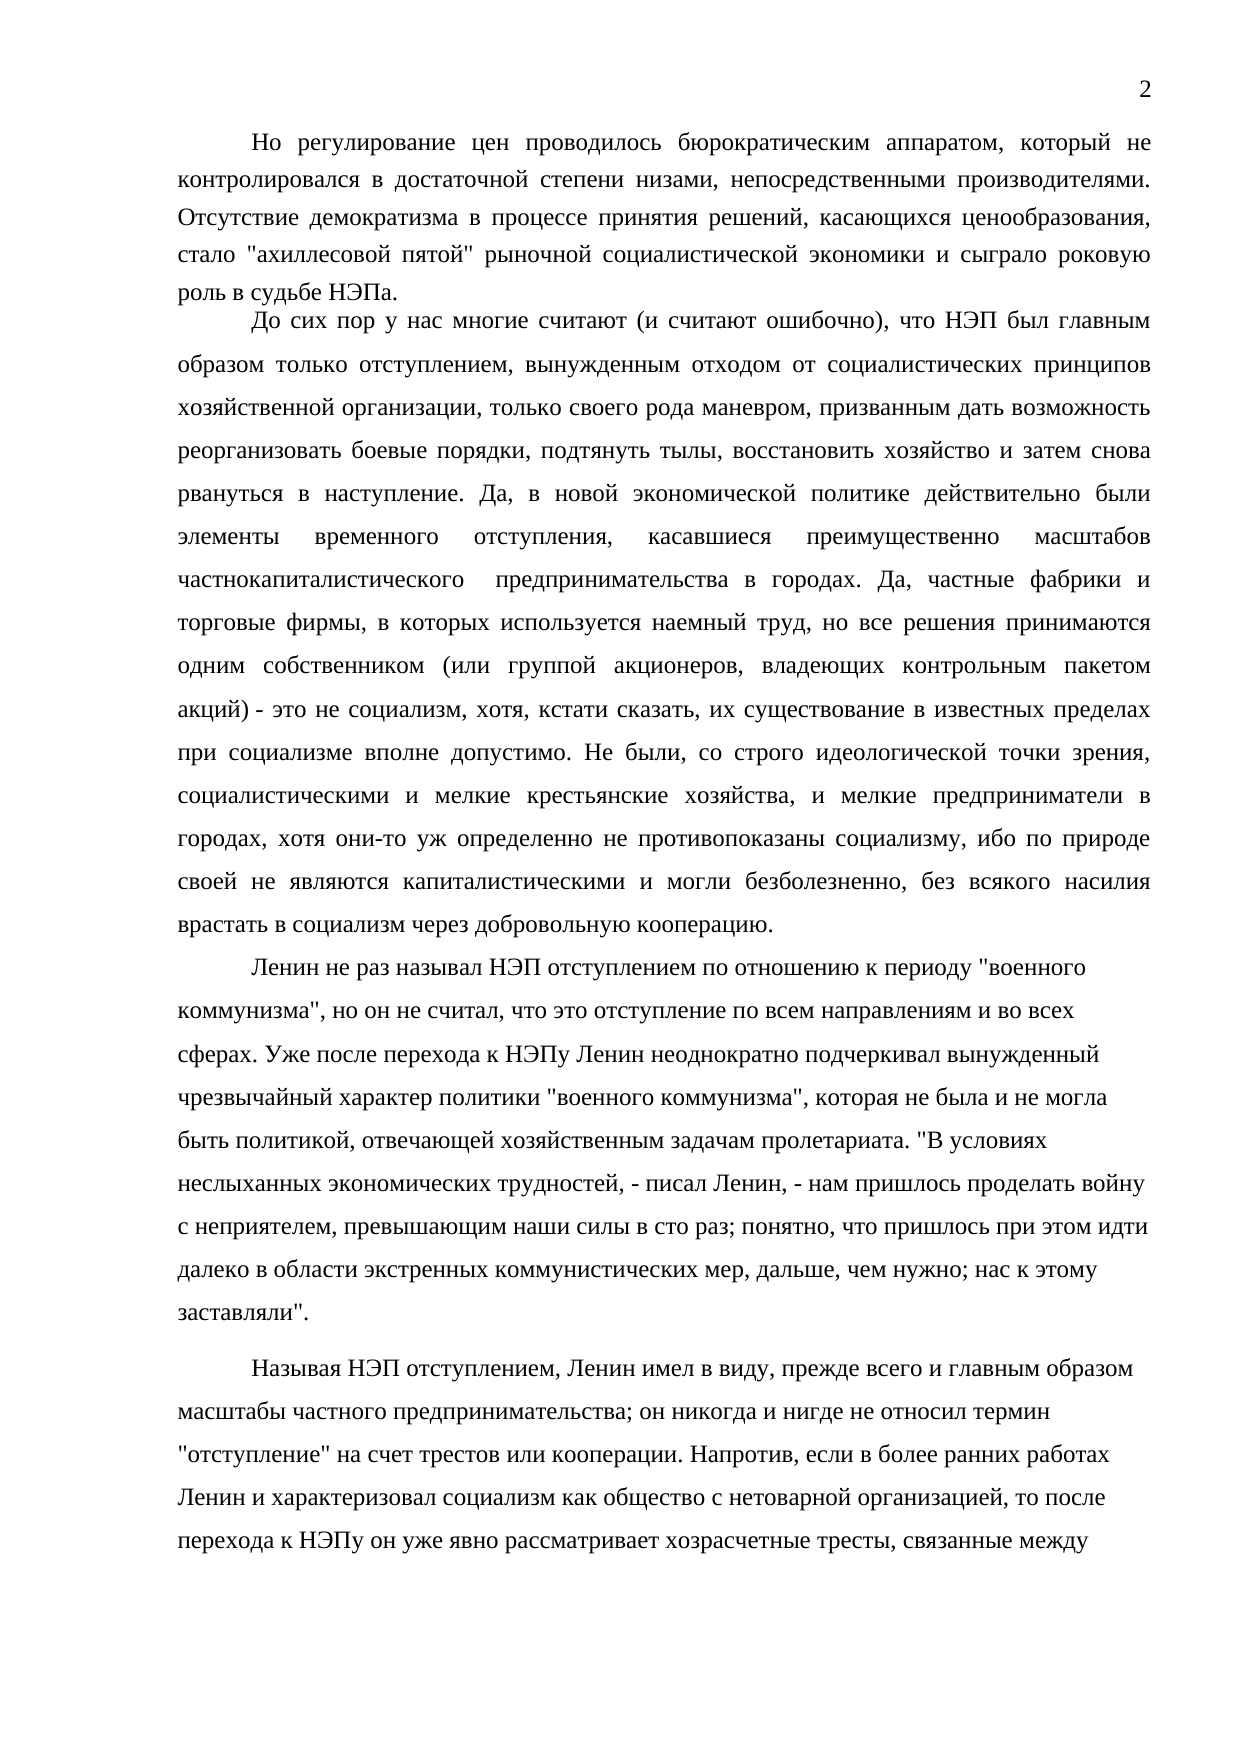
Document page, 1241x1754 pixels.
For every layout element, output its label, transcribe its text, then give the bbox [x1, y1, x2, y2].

text Ленин не раз называл НЭП отступлением по отношению к периоду "военного коммунизма", но он не считал, что это отступление по всем направлениям и во всех сферах. Уже после перехода к НЭПу Ленин неоднократно подчеркивал вынужденный чрезвычайный характер политики "военного коммунизма", которая не была и не могла быть политикой, отвечающей хозяйственным задачам пролетариата. "В условиях неслыханных экономических трудностей, - писал Ленин, - нам пришлось проделать войну с неприятелем, превышающим наши силы в сто раз; понятно, что пришлось при этом идти далеко в области экстренных коммунистических мер, дальше, чем нужно; нас к этому заставляли". [177, 952, 1152, 1326]
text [177, 1353, 1152, 1554]
text До сих пор у нас многие считают (и считают ошибочно), что НЭП был главным образом только отступлением, вынужденным отходом от социалистических принципов хозяйственной организации, только своего рода маневром, призванным дать возможность реорганизовать боевые порядки, подтянуть тылы, восстановить хозяйство и затем снова рвануться в наступление. Да, в новой экономической политике действительно были элементы временного отступления, касавшиеся преимущественно масштабов частнокапиталистического предпринимательства в городах. Да, частные фабрики и торговые фирмы, в которых используется наемный труд, но все решения принимаются одним собственником (или группой акционеров, владеющих контрольным пакетом акций) - это не социализм, хотя, кстати сказать, их существование в известных пределах при социализме вполне допустимо. Не были, со строго идеологической точки зрения, социалистическими и мелкие крестьянские хозяйства, и мелкие предприниматели в городах, хотя они-то уж определенно не противопоказаны социализму, ибо по природе своей не являются капиталистическими и могли безболезненно, без всякого насилия врастать в социализм через добровольную кооперацию. [177, 306, 1152, 938]
text Но регулирование цен проводилось бюрократическим аппаратом, который не контролировался в достаточной степени низами, непосредственными производителями. Отсутствие демократизма в процессе принятия решений, касающихся ценообразования, стало "ахиллесовой пятой" рыночной социалистической экономики и сыграло роковую роль в судьбе НЭПа. [177, 118, 1152, 306]
